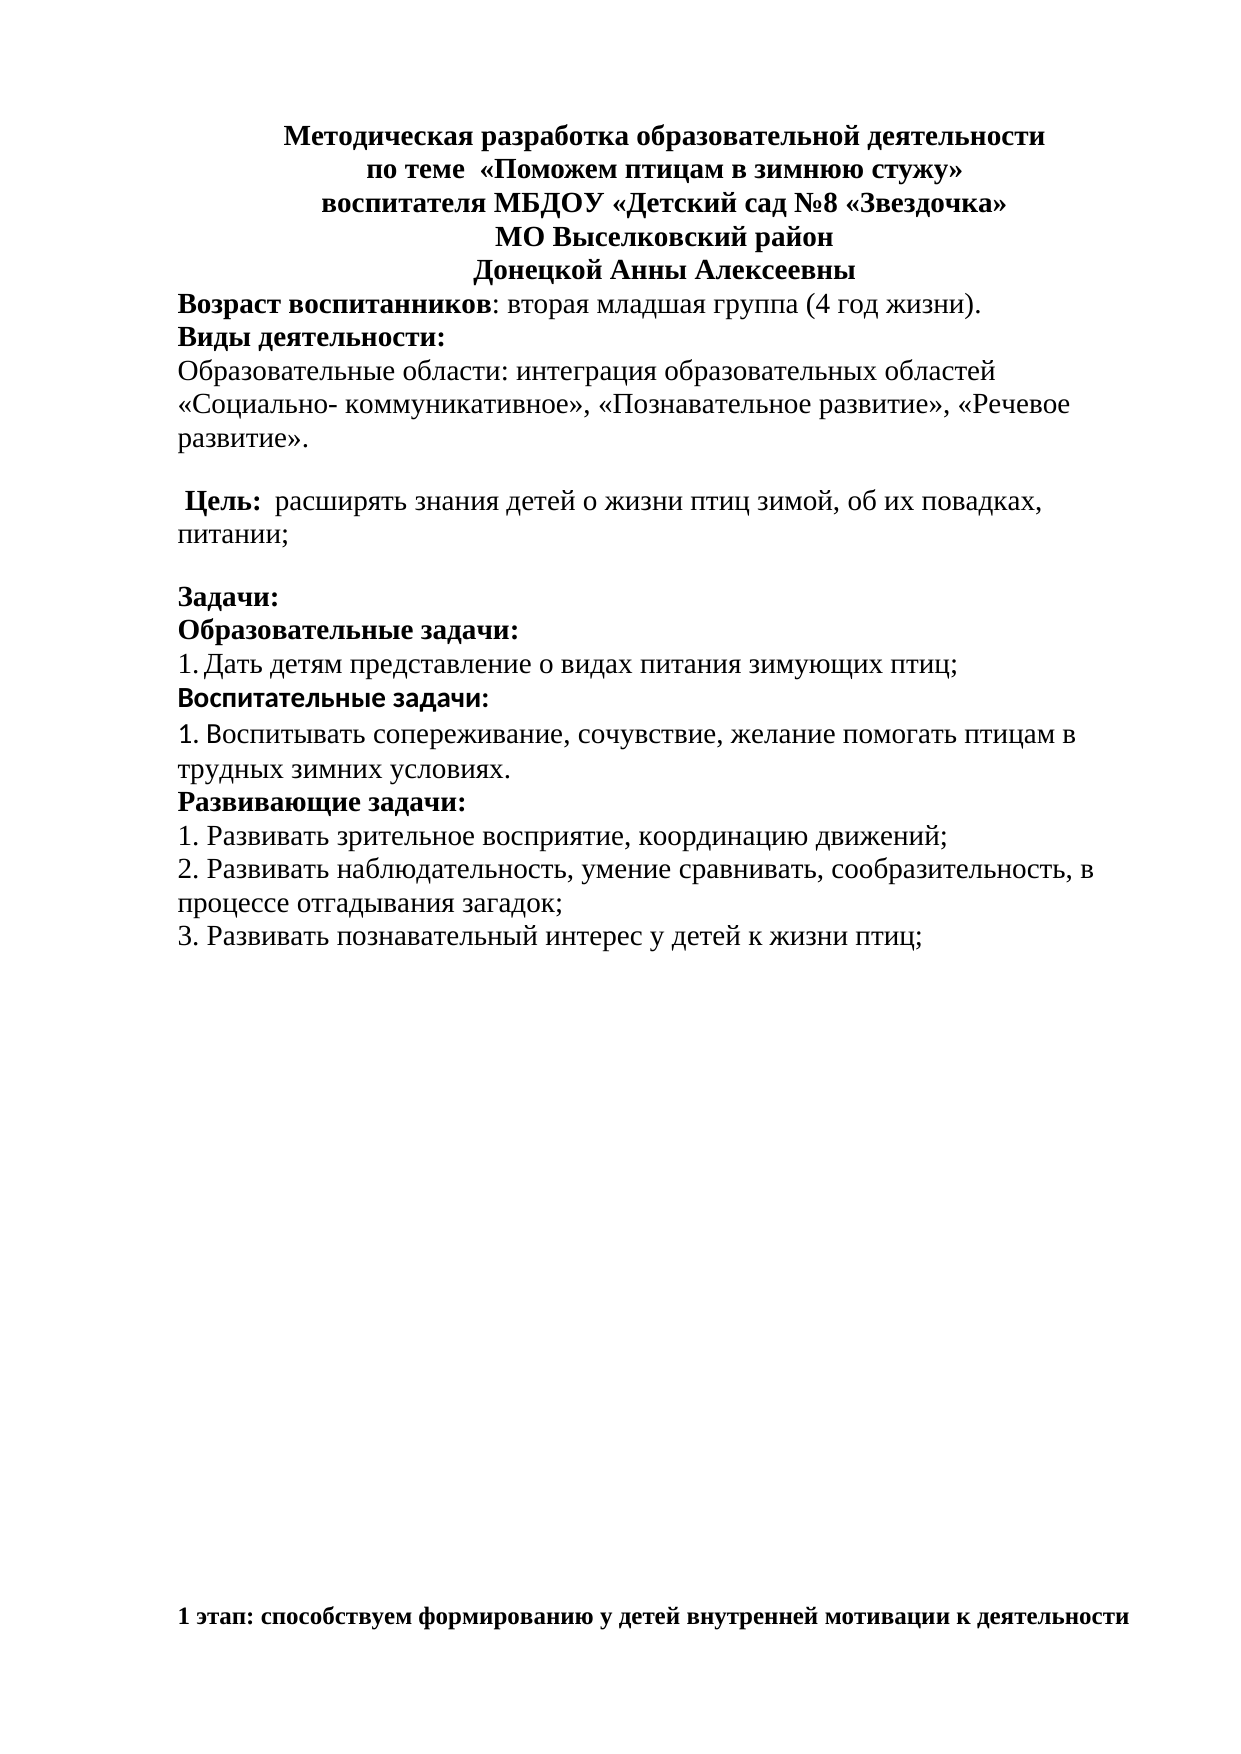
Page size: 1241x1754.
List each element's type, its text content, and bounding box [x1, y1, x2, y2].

text Методическая разработка образовательной деятельности [177, 118, 1152, 152]
text Возраст воспитанников: вторая младшая группа (4 год жизни). [177, 286, 1152, 319]
text Виды деятельности: [177, 319, 1152, 353]
text воспитателя МБДОУ «Детский сад №8 «Звездочка» [177, 185, 1152, 219]
text МО Выселковский район [177, 219, 1152, 252]
text Задачи: Образовательные задачи: 1. Дать детям представление о видах питания зимующих птиц; Воспитательные задачи: 1. Воспитывать сопереживание, сочувствие, желание помогать птицам в трудных зимних условиях. Развивающие задачи: 1. Развивать зрительное восприятие, координацию движений; 2. Развивать наблюдательность, умение сравнивать, сообразительность, в процессе отгадывания загадок; 3. Развивать познавательный интерес у детей к жизни птиц; [177, 579, 1152, 980]
text Цель: расширять знания детей о жизни птиц зимой, об их повадках, питании; [177, 483, 1152, 550]
text по теме «Поможем птицам в зимнюю стужу» [177, 152, 1152, 185]
text Донецкой Анны Алексеевны [177, 252, 1152, 286]
text 1 этап: способствуем формированию у детей внутренней мотивации к деятельности [177, 1601, 1152, 1630]
text Образовательные области: интеграция образовательных областей «Социально- коммуникативное», «Познавательное развитие», «Речевое развитие». [177, 353, 1152, 453]
